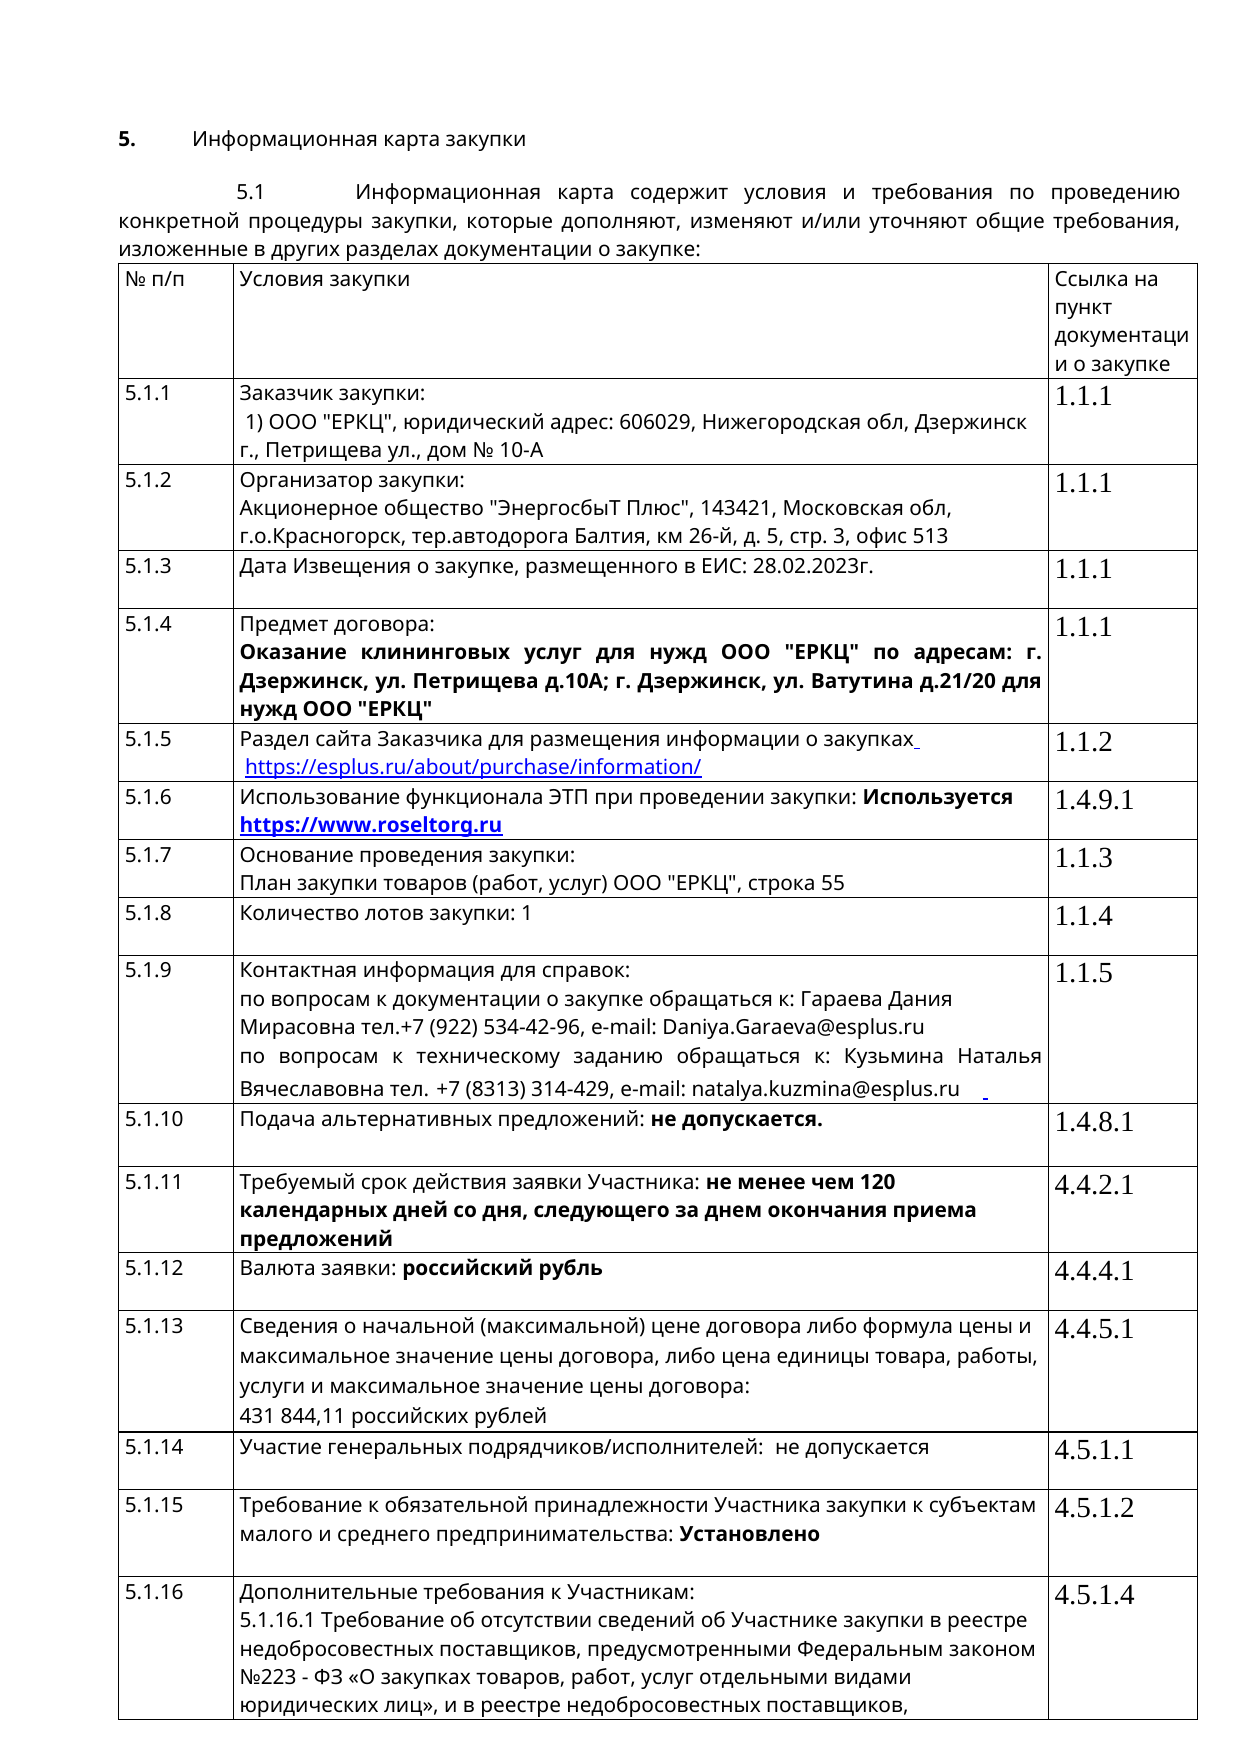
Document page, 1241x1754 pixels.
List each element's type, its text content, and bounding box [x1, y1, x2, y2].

table_cell [119, 379, 233, 464]
table_cell 1.1.2 [1049, 724, 1197, 781]
table_cell [119, 1433, 233, 1489]
table_cell Организатор закупки: Акционерное общество "ЭнергосбыТ Плюс", 143421, Московская обл, г.о.Красногорск, тер.автодорога Балтия, км 26-й, д. 5, стр. 3, офис 513 [234, 465, 1048, 550]
table_cell [119, 840, 233, 897]
table_cell Валюта заявки: российский рубль [234, 1253, 1048, 1310]
table_cell [119, 551, 233, 608]
table_cell Заказчик закупки: 1) ООО "ЕРКЦ", юридический адрес: 606029, Нижегородская обл, Дзержинск г., Петрищева ул., дом № 10-А [234, 379, 1048, 464]
table_cell Использование функционала ЭТП при проведении закупки: Используется https://www.roseltorg.ru [234, 782, 1048, 839]
table_cell [119, 1167, 233, 1252]
table_cell Раздел сайта Заказчика для размещения информации о закупках https://esplus.ru/about/purchase/information/ [234, 724, 1048, 781]
table_cell 4.4.5.1 [1049, 1311, 1197, 1431]
table_cell Подача альтернативных предложений: не допускается. [234, 1104, 1048, 1166]
table_cell 1.1.5 [1049, 956, 1197, 1103]
table_cell [119, 782, 233, 839]
table_cell Контактная информация для справок: по вопросам к документации о закупке обращаться к: Гараева Дания Мирасовна тел.+7 (922) 534-42-96, e-mail: Daniya.Garaeva@esplus.ru по вопросам к техническому заданию обращаться к: Кузьмина Наталья Вячеславовна тел. +7 (8313) 314-429, e-mail: natalya.kuzmina@esplus.ru [234, 956, 1048, 1103]
table_cell 4.5.1.4 [1049, 1577, 1197, 1719]
table_cell [119, 1490, 233, 1576]
table_cell 1.1.4 [1049, 898, 1197, 954]
table_header Условия закупки [234, 264, 1048, 377]
table_cell 1.1.3 [1049, 840, 1197, 897]
table_cell Участие генеральных подрядчиков/исполнителей: не допускается [234, 1433, 1048, 1489]
table_header № п/п [119, 264, 233, 377]
table_cell Сведения о начальной (максимальной) цене договора либо формула цены и максимальное значение цены договора, либо цена единицы товара, работы, услуги и максимальное значение цены договора: 431 844,11 российских рублей [234, 1311, 1048, 1431]
table_cell 4.4.4.1 [1049, 1253, 1197, 1310]
table_cell [119, 1253, 233, 1310]
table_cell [234, 1577, 1048, 1719]
table_cell Требование к обязательной принадлежности Участника закупки к субъектам малого и среднего предпринимательства: Установлено [234, 1490, 1048, 1576]
table_header Ссылка на пункт документации о закупке [1049, 264, 1197, 377]
table_cell 1.1.1 [1049, 465, 1197, 550]
subtitle Информационная карта закупки [118, 124, 1181, 152]
table_cell [119, 898, 233, 954]
table_cell [119, 609, 233, 723]
table_cell Дата Извещения о закупке, размещенного в ЕИС: 28.02.2023г. [234, 551, 1048, 608]
table_cell [119, 1577, 233, 1719]
table_cell 4.5.1.2 [1049, 1490, 1197, 1576]
table_cell 1.1.1 [1049, 379, 1197, 464]
table_cell 1.1.1 [1049, 609, 1197, 723]
table_cell Требуемый срок действия заявки Участника: не менее чем 120 календарных дней со дня, следующего за днем окончания приема предложений [234, 1167, 1048, 1252]
table_cell 1.4.8.1 [1049, 782, 1197, 839]
table_cell 1.4.7.1 [1049, 1104, 1197, 1166]
table_cell [119, 1104, 233, 1166]
table_cell 1.1.1 [1049, 551, 1197, 608]
table_cell 4.5.1.1 [1049, 1433, 1197, 1489]
table_cell [119, 1311, 233, 1431]
table_cell [119, 956, 233, 1103]
table_cell [119, 465, 233, 550]
table_cell 4.4.2.1 [1049, 1167, 1197, 1252]
table_cell [119, 724, 233, 781]
table_cell Количество лотов закупки: 1 [234, 898, 1048, 954]
table_cell Предмет договора: Оказание клининговых услуг для нужд ООО "ЕРКЦ" по адресам: г. Дзержинск, ул. Петрищева д.10А; г. Дзержинск, ул. Ватутина д.21/20 для нужд ООО "ЕРКЦ" [234, 609, 1048, 723]
table_cell Основание проведения закупки: План закупки товаров (работ, услуг) ООО "ЕРКЦ", строка 55 [234, 840, 1048, 897]
text 5.1 Информационная карта содержит условия и требования по проведению конкретной процедуры закупки, которые дополняют, изменяют и/или уточняют общие требования, изложенные в других разделах документации о закупке: [118, 177, 1181, 263]
